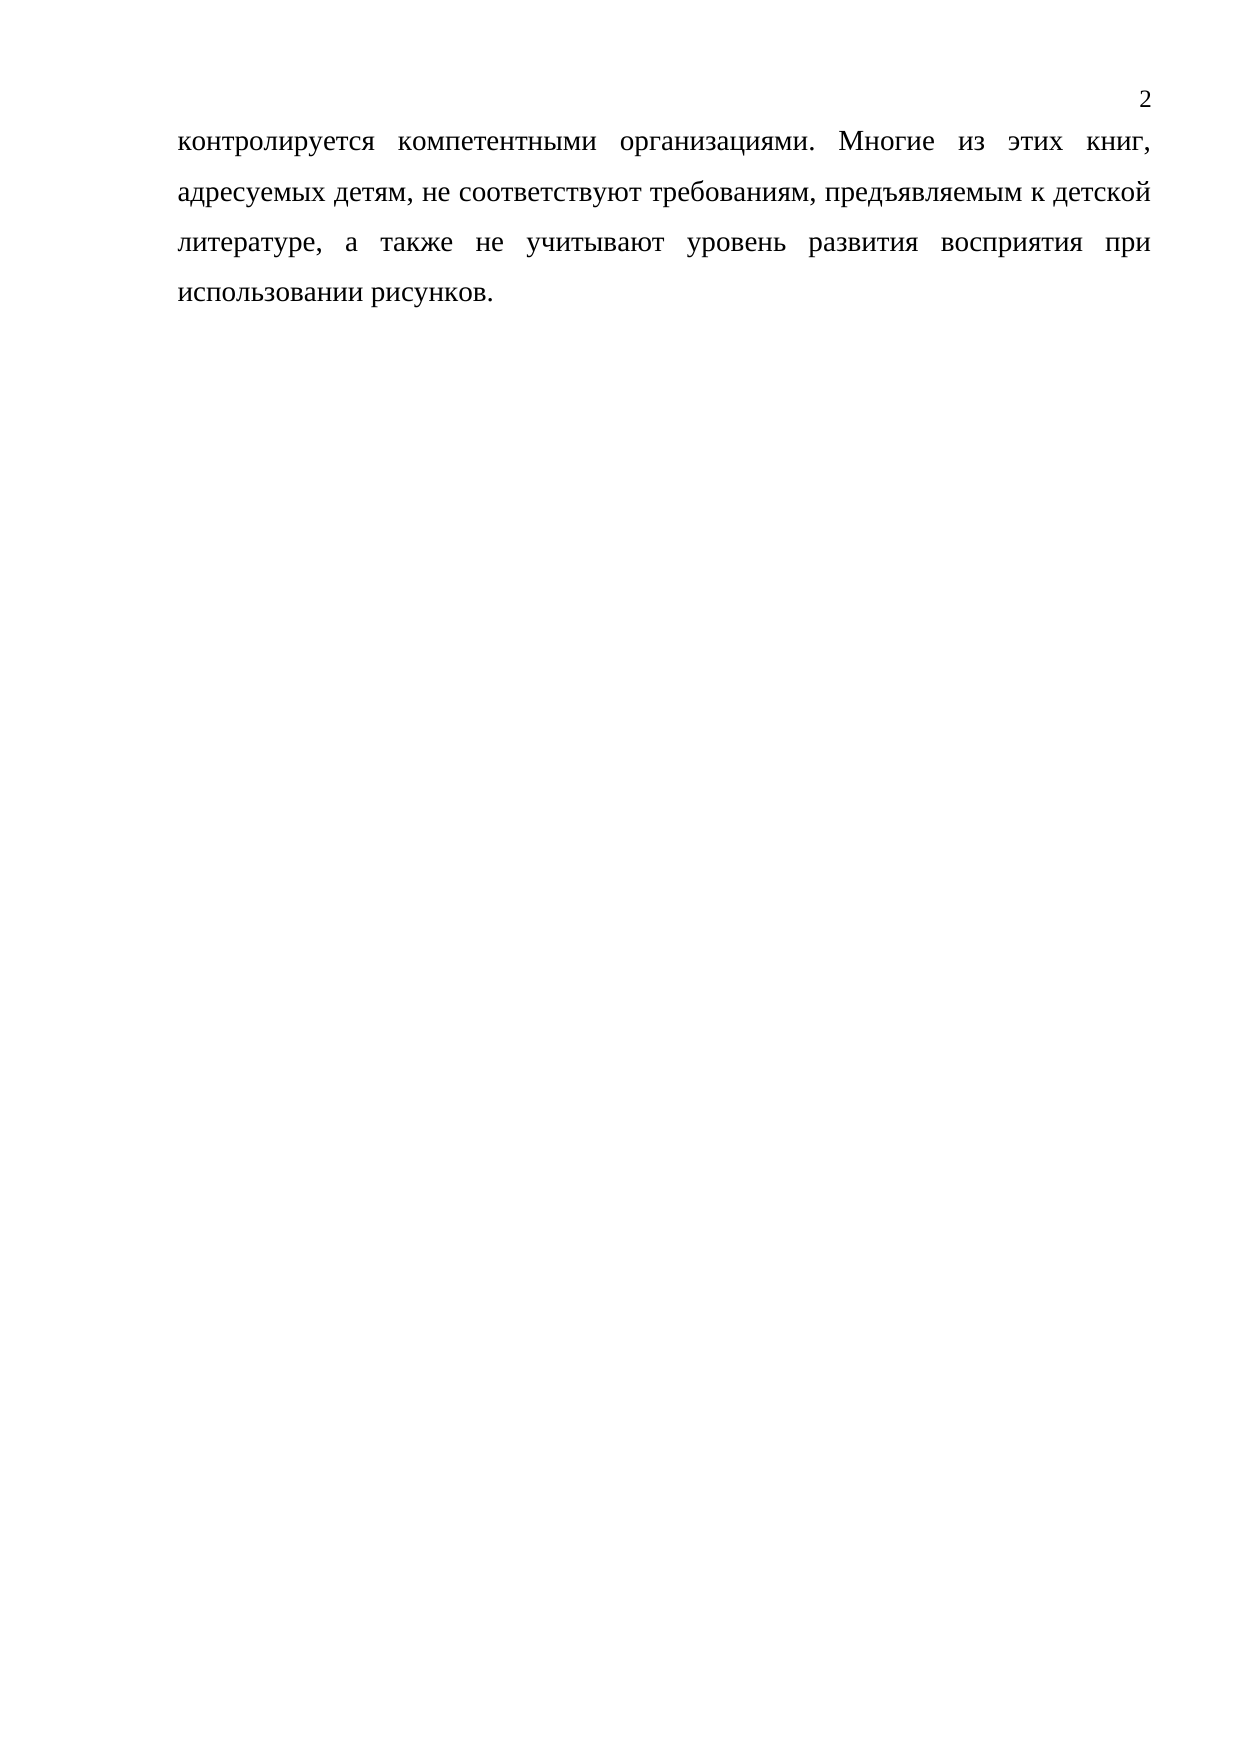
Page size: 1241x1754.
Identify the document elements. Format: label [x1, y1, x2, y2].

text [177, 123, 1152, 308]
